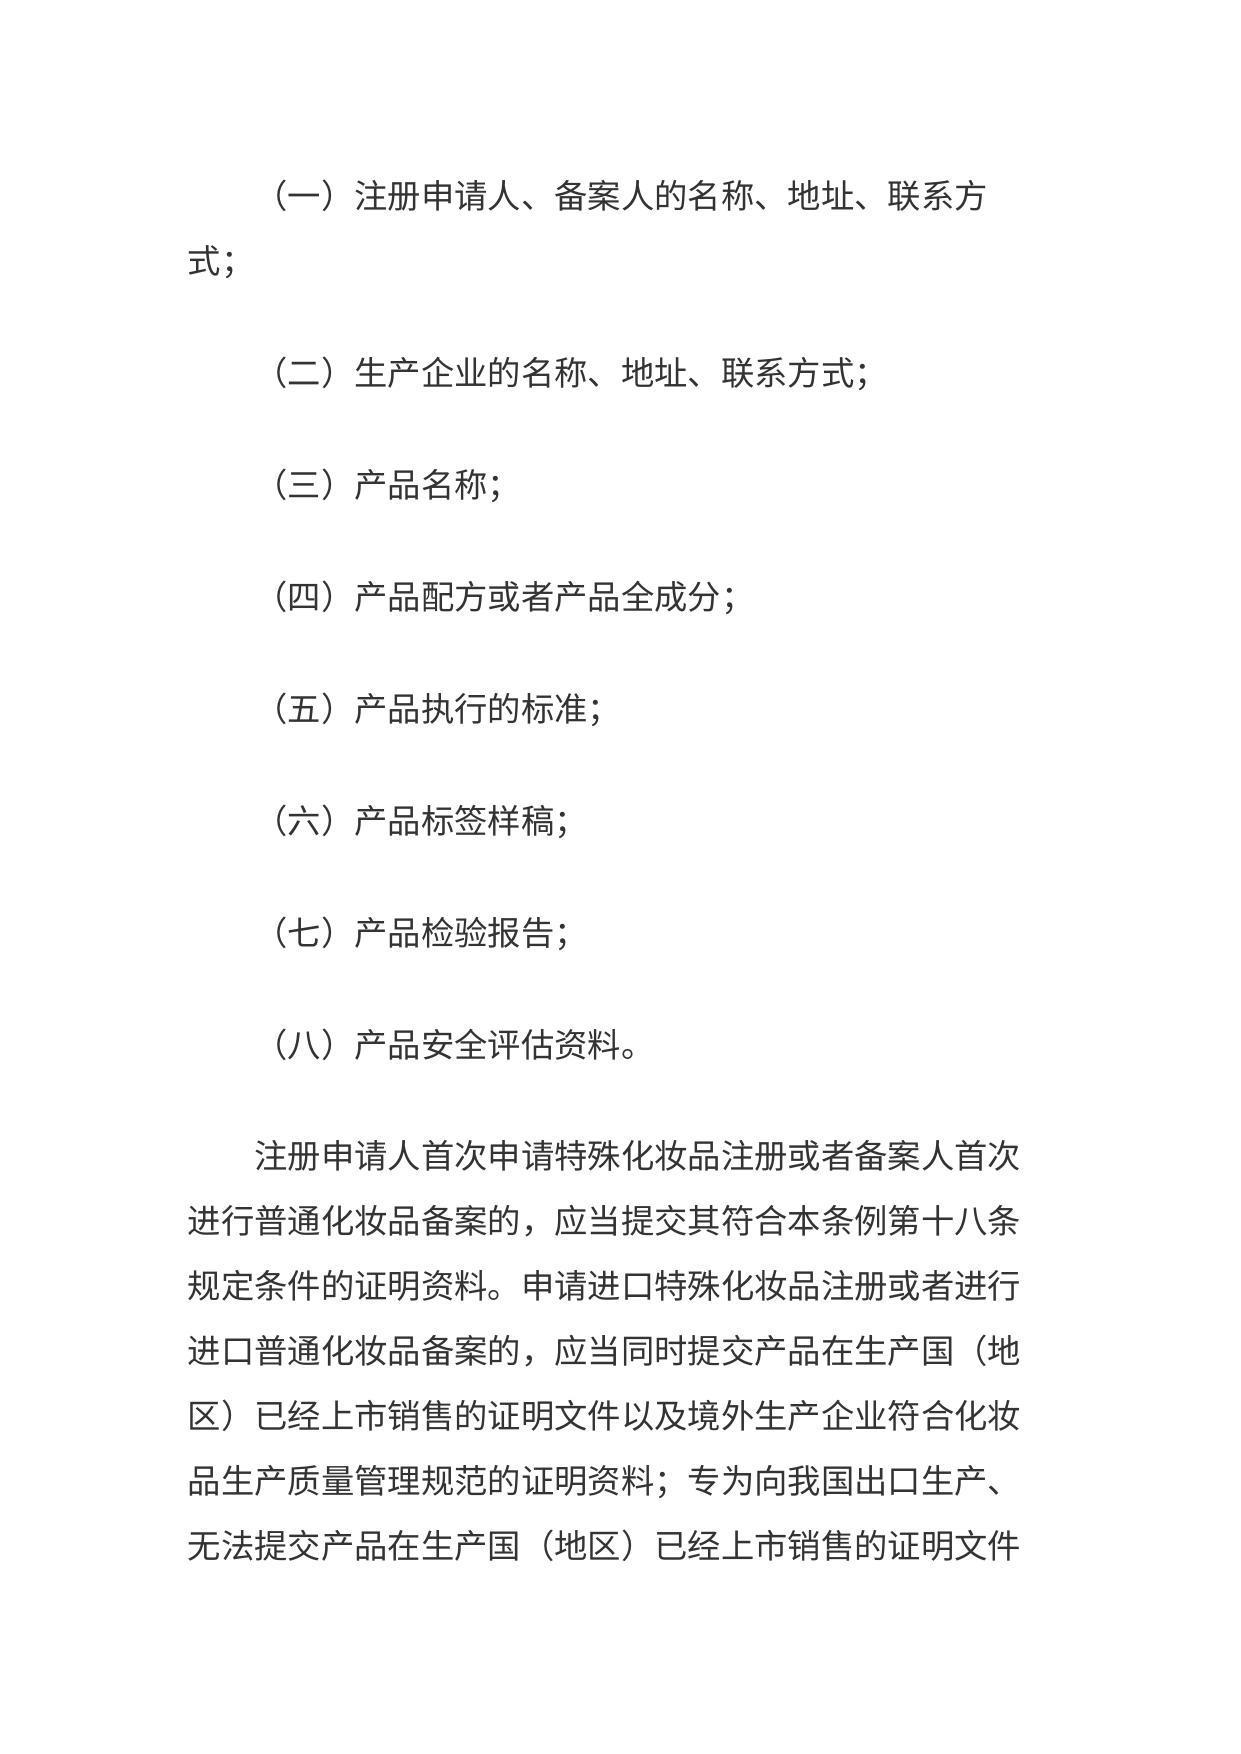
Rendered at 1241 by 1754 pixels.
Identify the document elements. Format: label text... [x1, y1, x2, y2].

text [187, 1122, 1053, 1577]
text （四）产品配方或者产品全成分； [187, 563, 1053, 628]
text （三）产品名称； [187, 451, 1053, 516]
text （五）产品执行的标准； [187, 674, 1053, 739]
text （七）产品检验报告； [187, 898, 1053, 963]
text （六）产品标签样稿； [187, 786, 1053, 851]
text （一）注册申请人、备案人的名称、地址、联系方式； [187, 162, 1053, 292]
text （二）生产企业的名称、地址、联系方式； [187, 339, 1053, 404]
text （八）产品安全评估资料。 [187, 1010, 1053, 1075]
